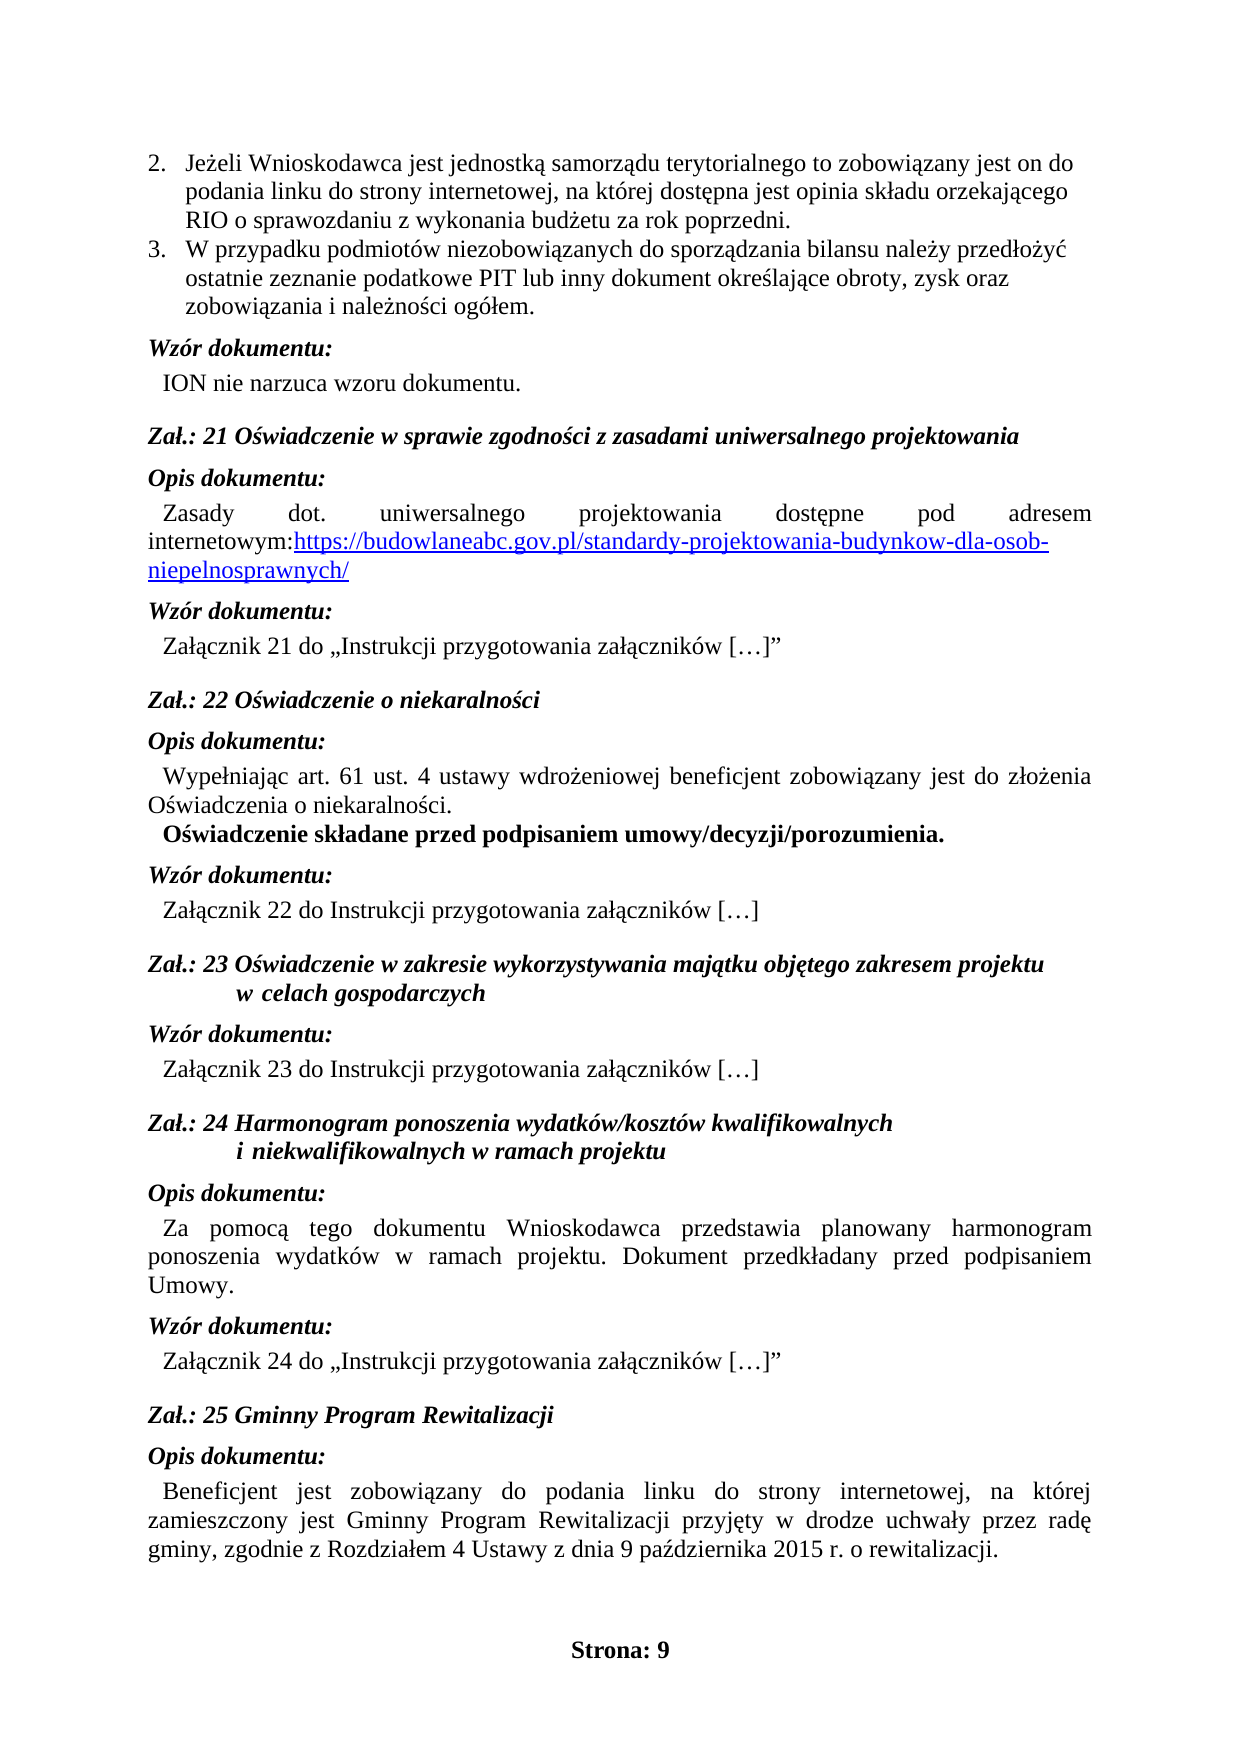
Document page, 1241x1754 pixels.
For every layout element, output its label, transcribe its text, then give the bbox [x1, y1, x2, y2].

text Załącznik 22 do Instrukcji przygotowania załączników […] [148, 895, 1093, 924]
text Załącznik 23 do Instrukcji przygotowania załączników […] [148, 1054, 1093, 1083]
text Wzór dokumentu: [148, 596, 1093, 625]
text Wzór dokumentu: [148, 1019, 1093, 1048]
text Zasady dot. uniwersalnego projektowania dostępne pod adresem internetowym:https://budowlaneabc.gov.pl/standardy-projektowania-budynkow-dla-osob-niepelnosprawnych/ [148, 498, 1093, 584]
text Załącznik 24 do „Instrukcji przygotowania załączników […]” [148, 1346, 1093, 1375]
text Wypełniając art. 61 ust. 4 ustawy wdrożeniowej beneficjent zobowiązany jest do złożenia Oświadczenia o niekaralności. [148, 761, 1093, 819]
text Opis dokumentu: [148, 1441, 1093, 1470]
list W przypadku podmiotów niezobowiązanych do sporządzania bilansu należy przedłożyć ostatnie zeznanie podatkowe PIT lub inny dokument określające obroty, zysk oraz zobowiązania i należności ogółem. [148, 234, 1093, 320]
text Wzór dokumentu: [148, 333, 1093, 361]
text Zał.: 24 Harmonogram ponoszenia wydatków/kosztów kwalifikowalnych i niekwalifikowalnych w ramach projektu [148, 1108, 1093, 1165]
text Opis dokumentu: [148, 1178, 1093, 1206]
text Wzór dokumentu: [148, 1311, 1093, 1340]
text ION nie narzuca wzoru dokumentu. [148, 368, 1093, 396]
text Za pomocą tego dokumentu Wnioskodawca przedstawia planowany harmonogram ponoszenia wydatków w ramach projektu. Dokument przedkładany przed podpisaniem Umowy. [148, 1213, 1093, 1299]
text Oświadczenie składane przed podpisaniem umowy/decyzji/porozumienia. [148, 819, 1093, 848]
text Opis dokumentu: [148, 726, 1093, 755]
text Załącznik 21 do „Instrukcji przygotowania załączników […]” [148, 631, 1093, 660]
list Jeżeli Wnioskodawca jest jednostką samorządu terytorialnego to zobowiązany jest on do podania linku do strony internetowej, na której dostępna jest opinia składu orzekającego RIO o sprawozdaniu z wykonania budżetu za rok poprzedni. [148, 148, 1093, 234]
text Zał.: 23 Oświadczenie w zakresie wykorzystywania majątku objętego zakresem projektu w celach gospodarczych [148, 949, 1093, 1006]
text Zał.: 25 Gminny Program Rewitalizacji [148, 1400, 1093, 1429]
text Opis dokumentu: [148, 463, 1093, 491]
text Beneficjent jest zobowiązany do podania linku do strony internetowej, na której zamieszczony jest Gminny Program Rewitalizacji przyjęty w drodze uchwały przez radę gminy, zgodnie z Rozdziałem 4 Ustawy z dnia 9 października 2015 r. o rewitalizacji. [148, 1476, 1093, 1563]
text Zał.: 21 Oświadczenie w sprawie zgodności z zasadami uniwersalnego projektowania [148, 421, 1093, 450]
text Wzór dokumentu: [148, 860, 1093, 889]
text Zał.: 22 Oświadczenie o niekaralności [148, 685, 1093, 714]
